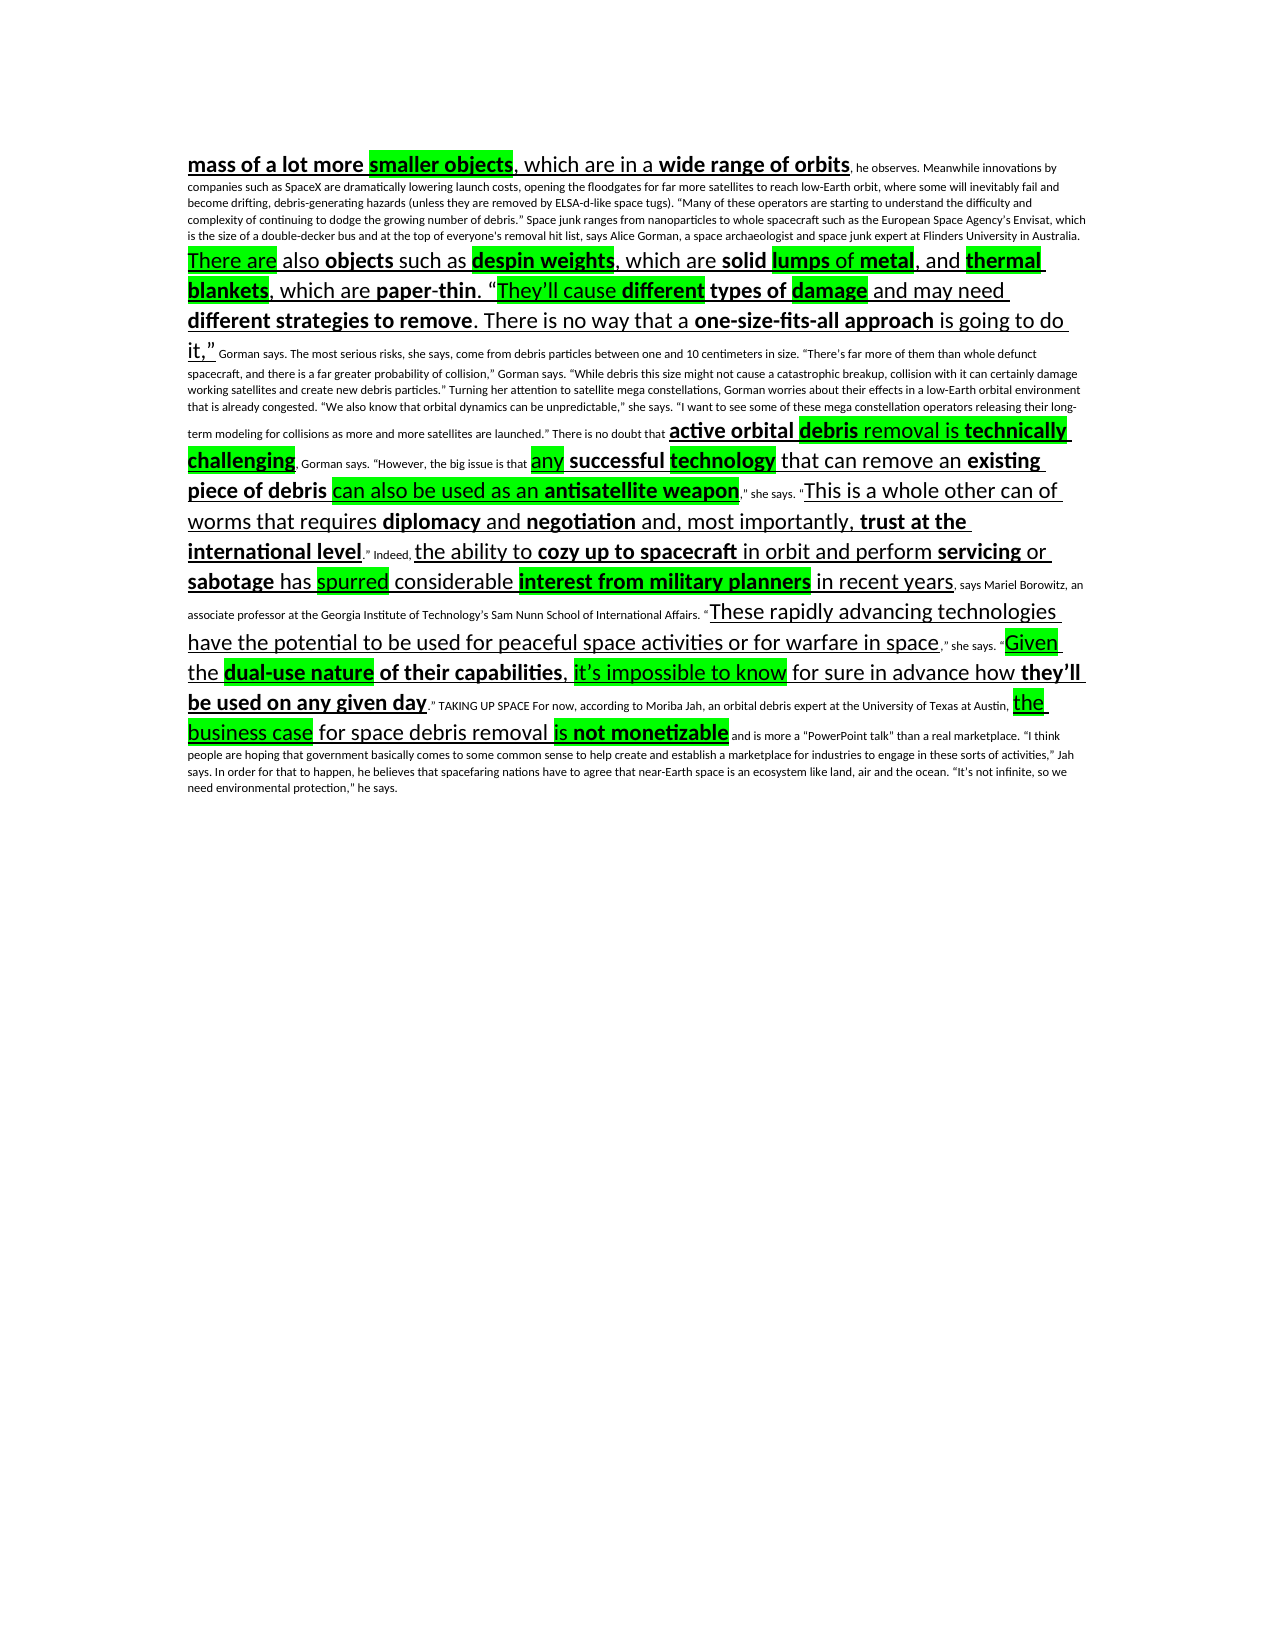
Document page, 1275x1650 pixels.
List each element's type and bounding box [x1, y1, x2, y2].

text [187, 150, 1087, 796]
